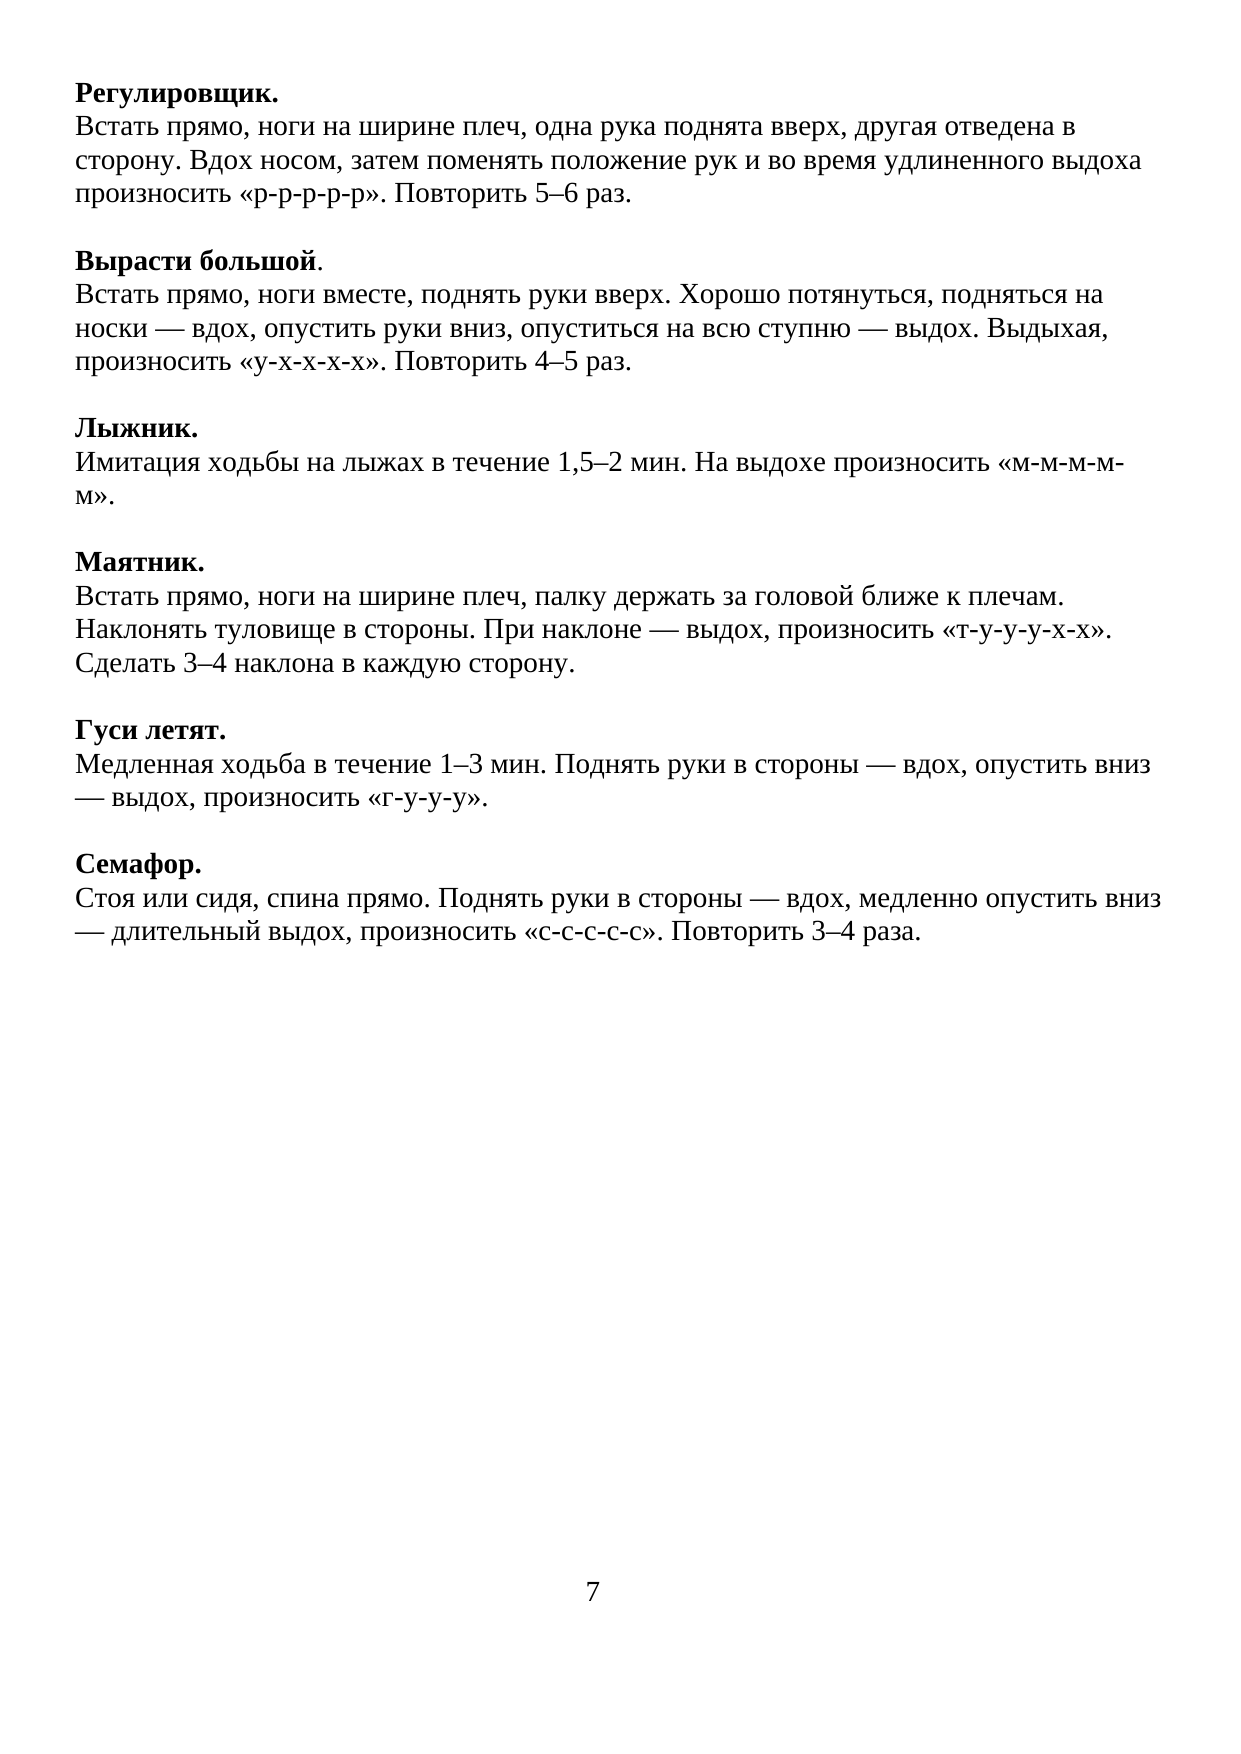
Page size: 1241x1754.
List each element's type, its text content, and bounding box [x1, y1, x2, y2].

text Регулировщик. Встать прямо, ноги на ширине плеч, одна рука поднята вверх, другая отведена в сторону. Вдох носом, затем поменять положение рук и во время удлиненного выдоха произносить «р-р-р-р-р». Повторить 5–6 раз. Вырасти большой. Встать прямо, ноги вместе, поднять руки вверх. Хорошо потянуться, подняться на носки — вдох, опустить руки вниз, опуститься на всю ступню — выдох. Выдыхая, произносить «у-х-х-х-х». Повторить 4–5 раз. Лыжник. Имитация ходьбы на лыжах в течение 1,5–2 мин. На выдохе произносить «м-м-м-м-м». Маятник. Встать прямо, ноги на ширине плеч, палку держать за головой ближе к плечам. Наклонять туловище в стороны. При наклоне — выдох, произносить «т-у-у-у-х-х». Сделать 3–4 наклона в каждую сторону. Гуси летят. Медленная ходьба в течение 1–3 мин. Поднять руки в стороны — вдох, опустить вниз — выдох, произносить «г-у-у-у». Семафор. Стоя или сидя, спина прямо. Поднять руки в стороны — вдох, медленно опустить вниз — длительный выдох, произносить «с-с-с-с-с». Повторить 3–4 раза. [75, 75, 1165, 981]
text 7 [75, 1574, 1165, 1608]
